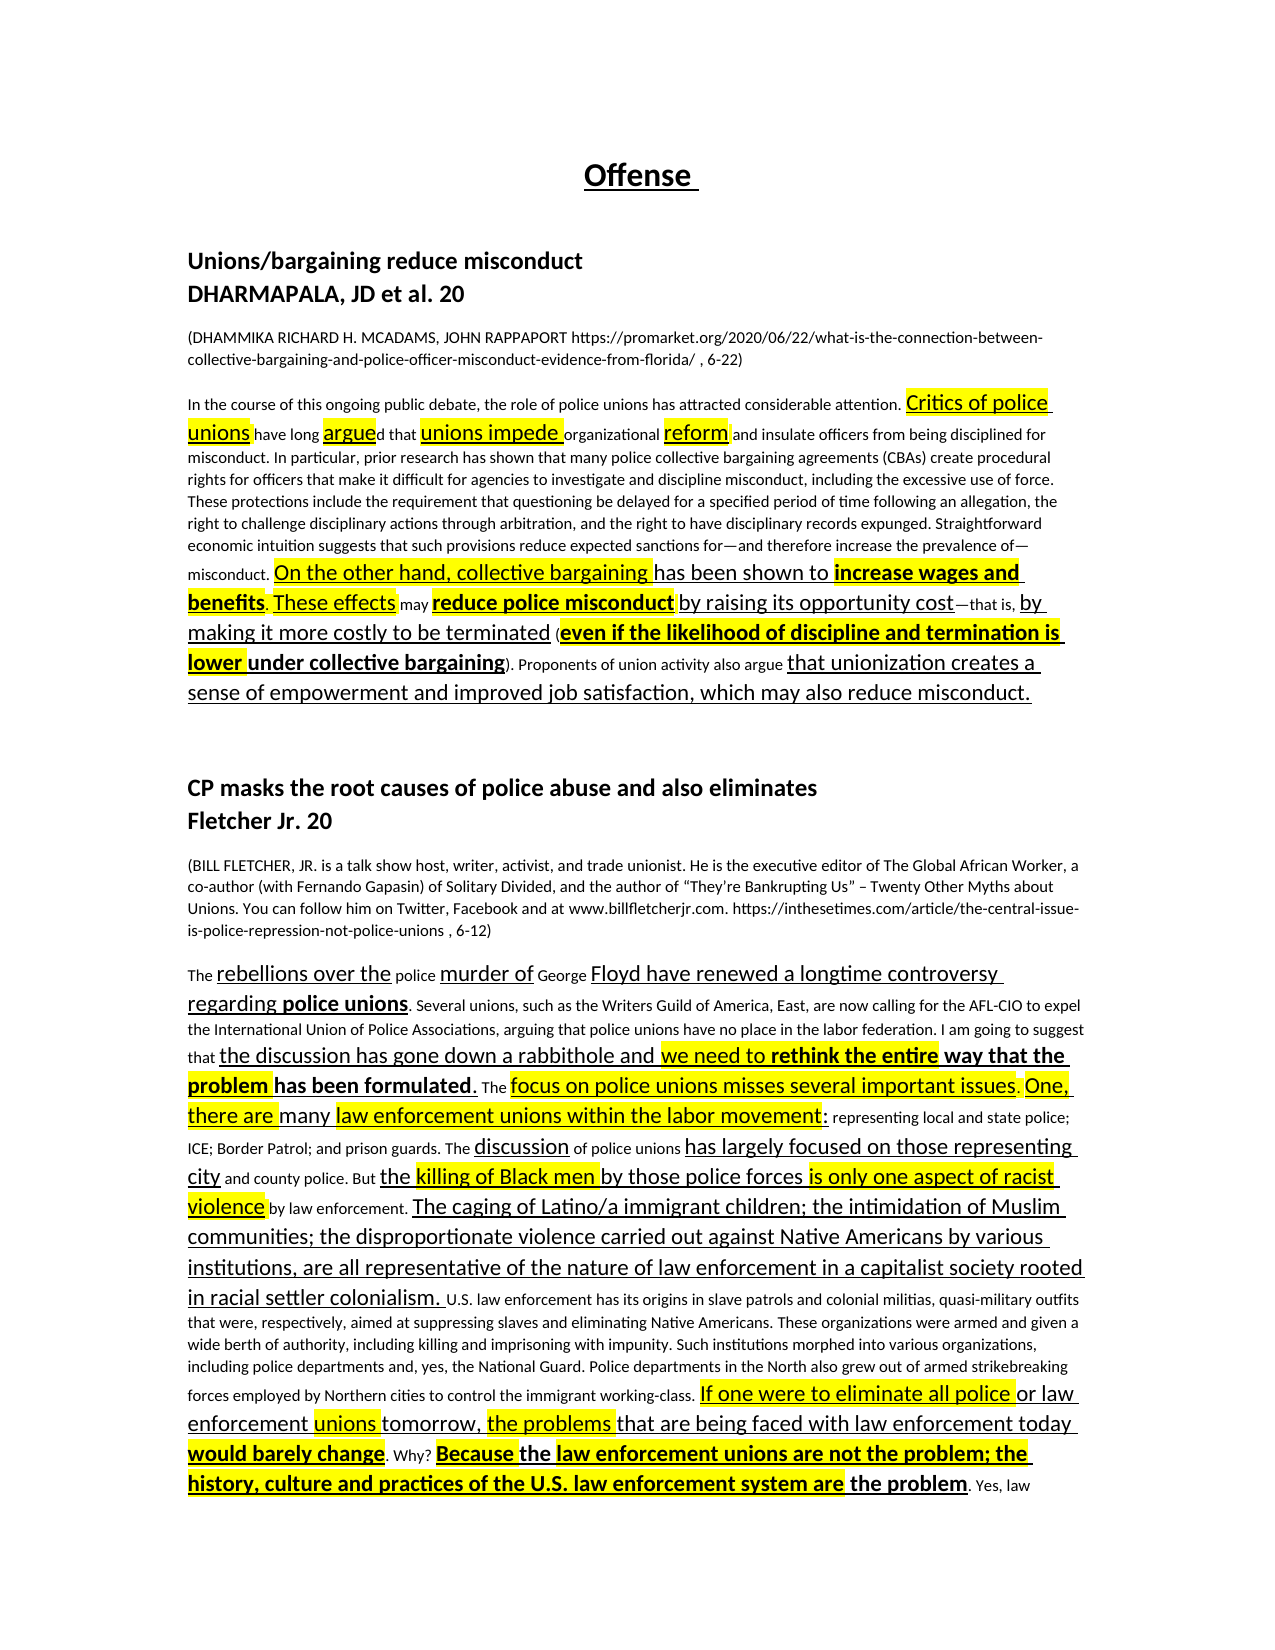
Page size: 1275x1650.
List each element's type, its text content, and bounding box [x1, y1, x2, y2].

subtitle Offense [187, 154, 1087, 195]
text Fletcher Jr. 20 [187, 805, 1087, 836]
text (BILL FLETCHER, JR. is a talk show host, writer, activist, and trade unionist. He is the executive editor of The Global African Worker, a co-author (with Fernando Gapasin) of Solitary Divided, and the author of ​“They’re Bankrupting Us” – Twenty Other Myths about Unions. You can follow him on Twitter, Facebook and at www​.bill​fletcher​jr​.com. https://inthesetimes.com/article/the-central-issue-is-police-repression-not-police-unions , 6-12) [187, 855, 1087, 941]
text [187, 959, 1087, 1497]
text In the course of this ongoing public debate, the role of police unions has attracted considerable attention. Critics of police unions have long argued that unions impede organizational reform and insulate officers from being disciplined for misconduct. In particular, prior research has shown that many police collective bargaining agreements (CBAs) create procedural rights for officers that make it difficult for agencies to investigate and discipline misconduct, including the excessive use of force. These protections include the requirement that questioning be delayed for a specified period of time following an allegation, the right to challenge disciplinary actions through arbitration, and the right to have disciplinary records expunged. Straightforward economic intuition suggests that such provisions reduce expected sanctions for—and therefore increase the prevalence of—misconduct. On the other hand, collective bargaining has been shown to increase wages and benefits. These effects may reduce police misconduct by raising its opportunity cost—that is, by making it more costly to be terminated (even if the likelihood of discipline and termination is lower under collective bargaining). Proponents of union activity also argue that unionization creates a sense of empowerment and improved job satisfaction, which may also reduce misconduct. [187, 388, 1087, 707]
text (DHAMMIKA RICHARD H. MCADAMS, JOHN RAPPAPORT https://promarket.org/2020/06/22/what-is-the-connection-between-collective-bargaining-and-police-officer-misconduct-evidence-from-florida/ , 6-22) [187, 327, 1087, 370]
subtitle Unions/bargaining reduce misconduct [187, 245, 1087, 276]
subtitle CP masks the root causes of police abuse and also eliminates [187, 772, 1087, 803]
text DHARMAPALA, JD et al. 20 [187, 278, 1087, 308]
